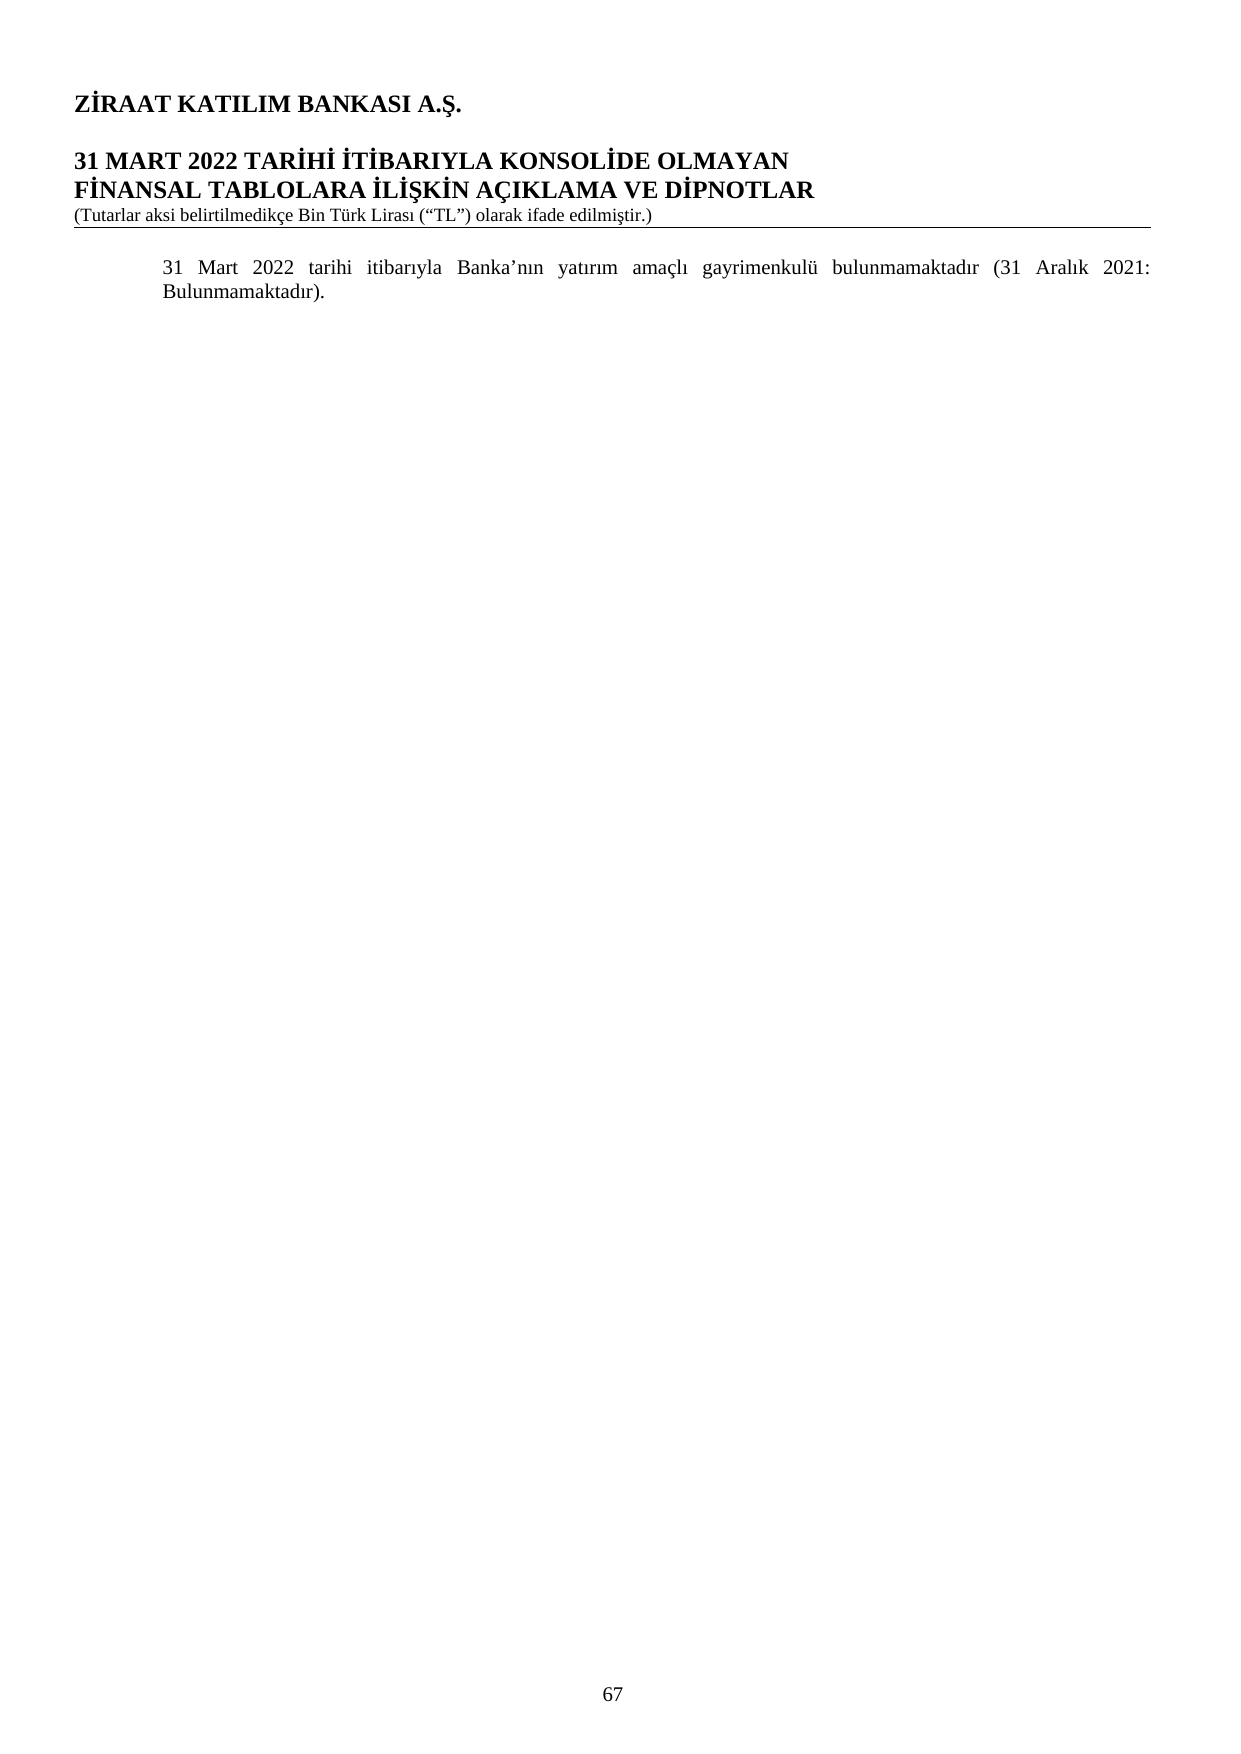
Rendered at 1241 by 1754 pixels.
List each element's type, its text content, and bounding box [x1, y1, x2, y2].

text 31 Mart 2022 tarihi itibarıyla Banka’nın yatırım amaçlı gayrimenkulü bulunmamaktadır (31 Aralık 2021: Bulunmamaktadır). [162, 255, 1152, 303]
